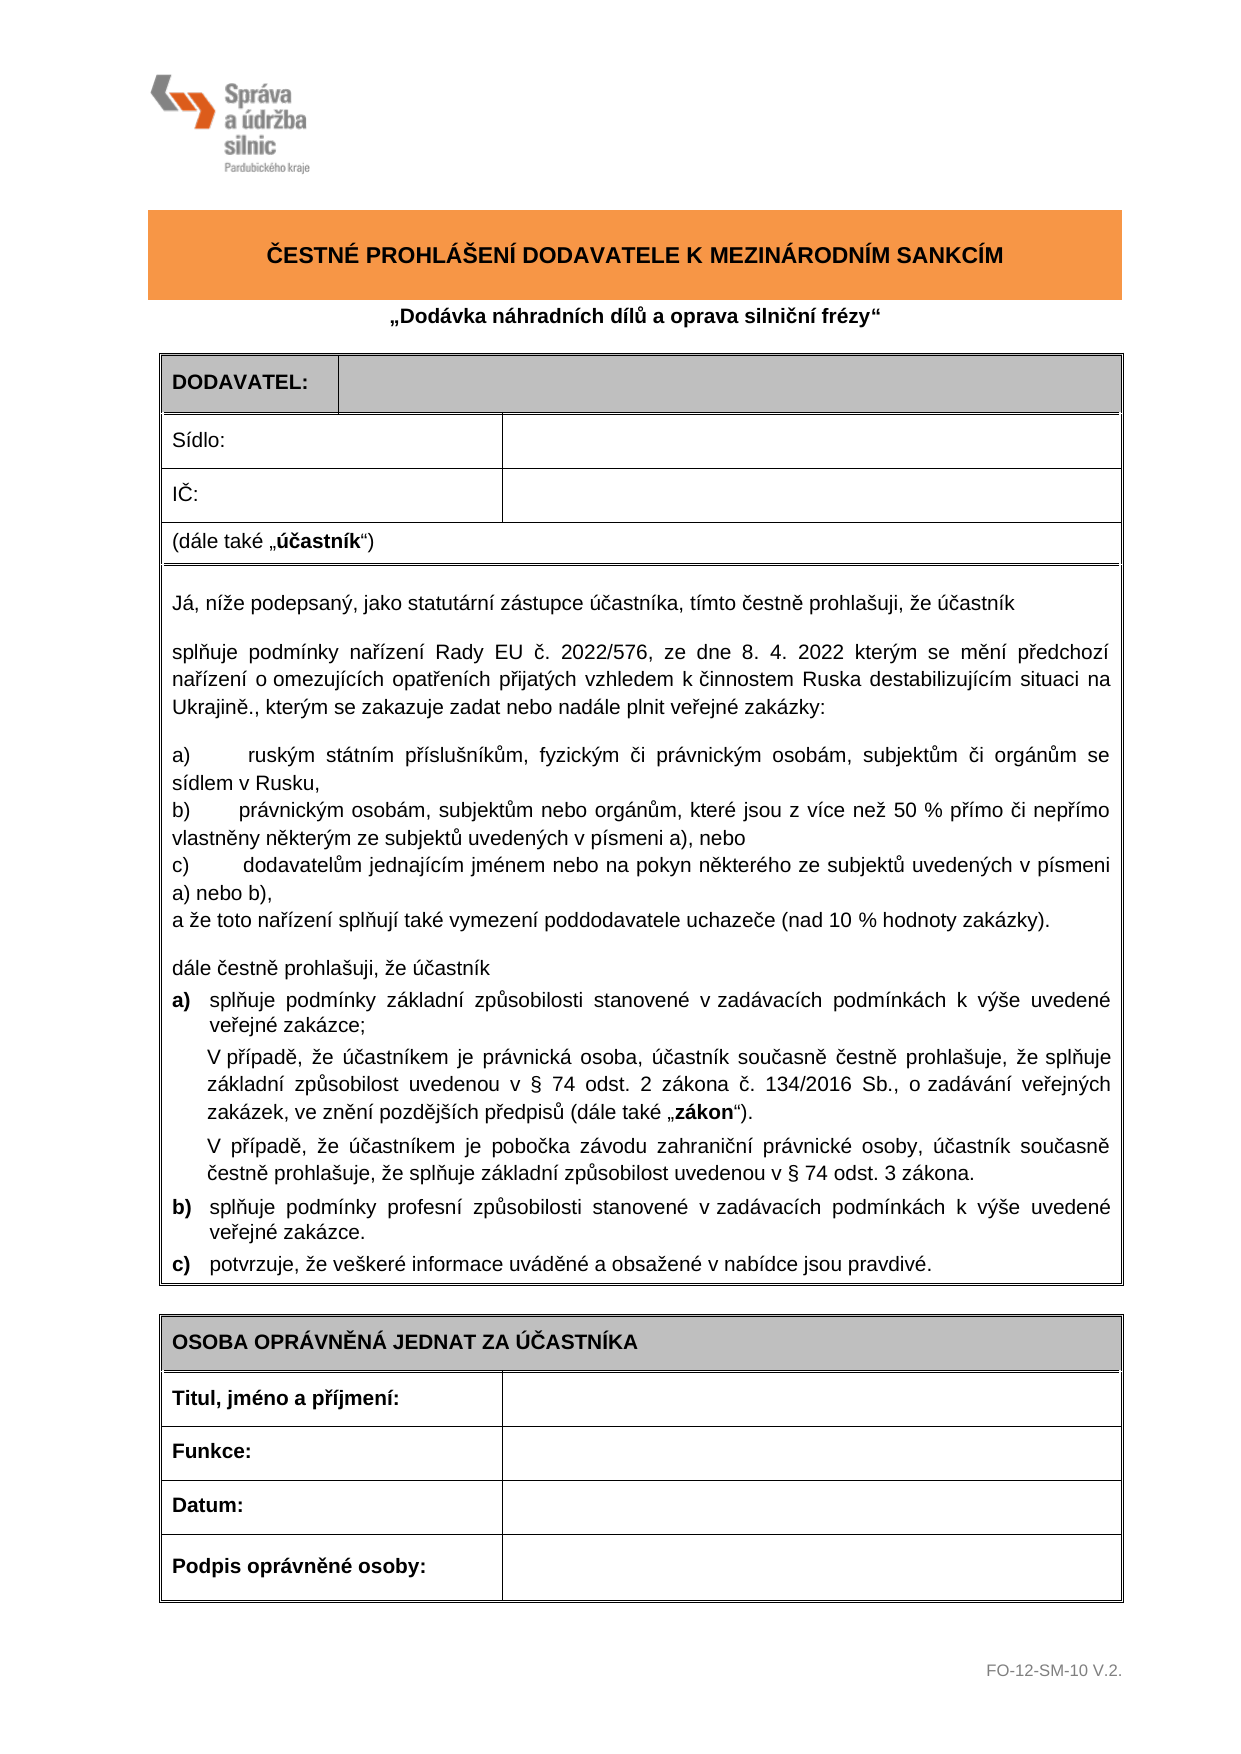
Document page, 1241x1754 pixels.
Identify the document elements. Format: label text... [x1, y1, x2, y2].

table_cell [503, 1427, 1121, 1480]
table_cell [503, 469, 1121, 522]
table_cell [503, 1370, 1122, 1426]
table_cell Funkce: [162, 1427, 502, 1480]
table_cell (dále také „účastník“) [162, 523, 1121, 563]
table_header osoba oprávněná jednat za účastníka [162, 1317, 1121, 1370]
table_cell Sídlo: [161, 412, 502, 468]
table_cell Podpis oprávněné osoby: [162, 1535, 502, 1600]
table_cell IČ: [162, 469, 502, 522]
table_cell Titul, jméno a příjmení: [161, 1370, 502, 1426]
table_cell Já, níže podepsaný, jako statutární zástupce účastníka, tímto čestně prohlašuji, že účastník splňuje podmínky nařízení Rady EU č. 2022/576, ze dne 8. 4. 2022 kterým se mění předchozí nařízení o omezujících opatřeních přijatých vzhledem k činnostem Ruska destabilizujícím situaci na Ukrajině., kterým se zakazuje zadat nebo nadále plnit veřejné zakázky: a) ruským státním příslušníkům, fyzickým či právnickým osobám, subjektům či orgánům se sídlem v Rusku, b) právnickým osobám, subjektům nebo orgánům, které jsou z více než 50 % přímo či nepřímo vlastněny některým ze subjektů uvedených v písmeni a), nebo c) dodavatelům jednajícím jménem nebo na pokyn některého ze subjektů uvedených v písmeni a) nebo b), a že toto nařízení splňují také vymezení poddodavatele uchazeče (nad 10 % hodnoty zakázky). dále čestně prohlašuji, že účastník splňuje podmínky základní způsobilosti stanovené v zadávacích podmínkách k výše uvedené veřejné zakázce; V případě, že účastníkem je právnická osoba, účastník současně čestně prohlašuje, že splňuje základní způsobilost uvedenou v § 74 odst. 2 zákona č. 134/2016 Sb., o zadávání veřejných zakázek, ve znění pozdějších předpisů (dále také „zákon“). V případě, že účastníkem je pobočka závodu zahraniční právnické osoby, účastník současně čestně prohlašuje, že splňuje základní způsobilost uvedenou v § 74 odst. 3 zákona. splňuje podmínky profesní způsobilosti stanovené v zadávacích podmínkách k výše uvedené veřejné zakázce. potvrzuje, že veškeré informace uváděné a obsažené v nabídce jsou pravdivé. [161, 563, 1122, 1283]
picture [147, 73, 314, 177]
text „Dodávka náhradních dílů a oprava silniční frézy“ [148, 304, 1122, 328]
table_cell [503, 1481, 1121, 1533]
text ČESTNÉ PROHLÁŠENÍ DODAVATELE K MEZINÁRODNÍM SANKCÍM [148, 242, 1122, 268]
table_cell [503, 412, 1122, 468]
table_cell Datum: [162, 1481, 502, 1533]
table_header [339, 356, 1121, 412]
table_header DODAVATEL: [162, 356, 338, 412]
table_cell [503, 1535, 1121, 1600]
